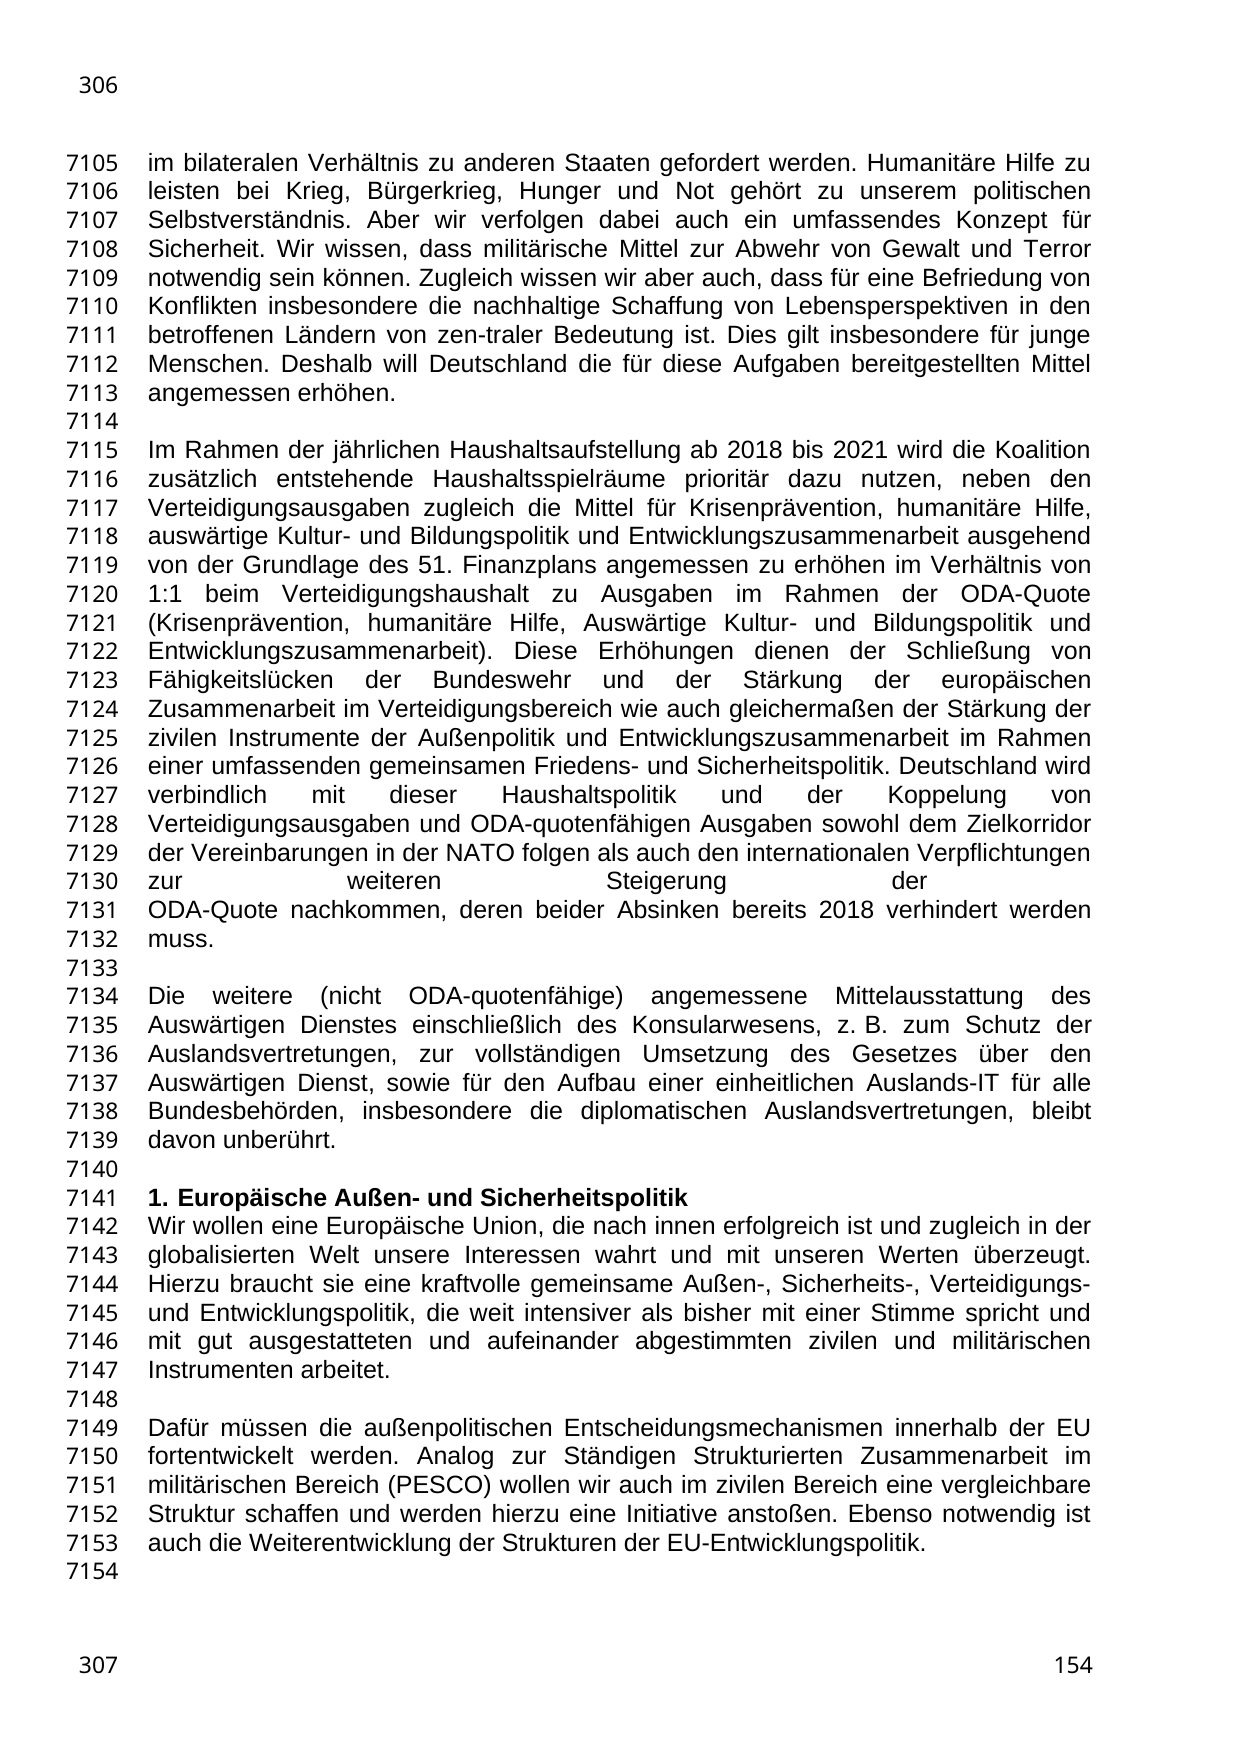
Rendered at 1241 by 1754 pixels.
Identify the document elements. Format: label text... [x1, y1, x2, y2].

subtitle Europäische Außen- und Sicherheitspolitik [148, 1183, 1093, 1211]
text Wir wollen eine Europäische Union, die nach innen erfolgreich ist und zugleich in der globalisierten Welt unsere Interessen wahrt und mit unseren Werten überzeugt. Hierzu braucht sie eine kraftvolle gemeinsame Außen-, Sicherheits-, Verteidigungs- und Entwicklungspolitik, die weit intensiver als bisher mit einer Stimme spricht und mit gut ausgestatteten und aufeinander abgestimmten zivilen und militärischen Instrumenten arbeitet. [148, 1211, 1093, 1384]
text Im Rahmen der jährlichen Haushaltsaufstellung ab 2018 bis 2021 wird die Koalition zusätzlich entstehende Haushaltsspielräume prioritär dazu nutzen, neben den Verteidigungsausgaben zugleich die Mittel für Krisenprävention, humanitäre Hilfe, auswärtige Kultur- und Bildungspolitik und Entwicklungszusammenarbeit ausgehend von der Grundlage des 51. Finanzplans angemessen zu erhöhen im Verhältnis von 1:1 beim Verteidigungshaushalt zu Ausgaben im Rahmen der ODA-Quote (Krisenprävention, humanitäre Hilfe, Auswärtige Kultur- und Bildungspolitik und Entwicklungszusammenarbeit). Diese Erhöhungen dienen der Schließung von Fähigkeitslücken der Bundeswehr und der Stärkung der europäischen Zusammenarbeit im Verteidigungsbereich wie auch gleichermaßen der Stärkung der zivilen Instrumente der Außenpolitik und Entwicklungszusammenarbeit im Rahmen einer umfassenden gemeinsamen Friedens- und Sicherheitspolitik. Deutschland wird verbindlich mit dieser Haushaltspolitik und der Koppelung von Verteidigungsausgaben und ODA-quotenfähigen Ausgaben sowohl dem Zielkorridor der Vereinbarungen in der NATO folgen als auch den internationalen Verpflichtungen zur weiteren Steigerung der ODA-Quote nachkommen, deren beider Absinken bereits 2018 verhindert werden muss. [148, 435, 1093, 953]
text Dafür müssen die außenpolitischen Entscheidungsmechanismen innerhalb der EU fortentwickelt werden. Analog zur Ständigen Strukturierten Zusammenarbeit im militärischen Bereich (PESCO) wollen wir auch im zivilen Bereich eine vergleichbare Struktur schaffen und werden hierzu eine Initiative anstoßen. Ebenso notwendig ist auch die Weiterentwicklung der Strukturen der EU-Entwicklungspolitik. [148, 1413, 1093, 1556]
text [148, 148, 1093, 406]
text Die weitere (nicht ODA-quotenfähige) angemessene Mittelausstattung des Auswärtigen Dienstes einschließlich des Konsularwesens, z. B. zum Schutz der Auslandsvertretungen, zur vollständigen Umsetzung des Gesetzes über den Auswärtigen Dienst, sowie für den Aufbau einer einheitlichen Auslands-IT für alle Bundesbehörden, insbesondere die diplomatischen Auslandsvertretungen, bleibt davon unberührt. [148, 981, 1093, 1154]
